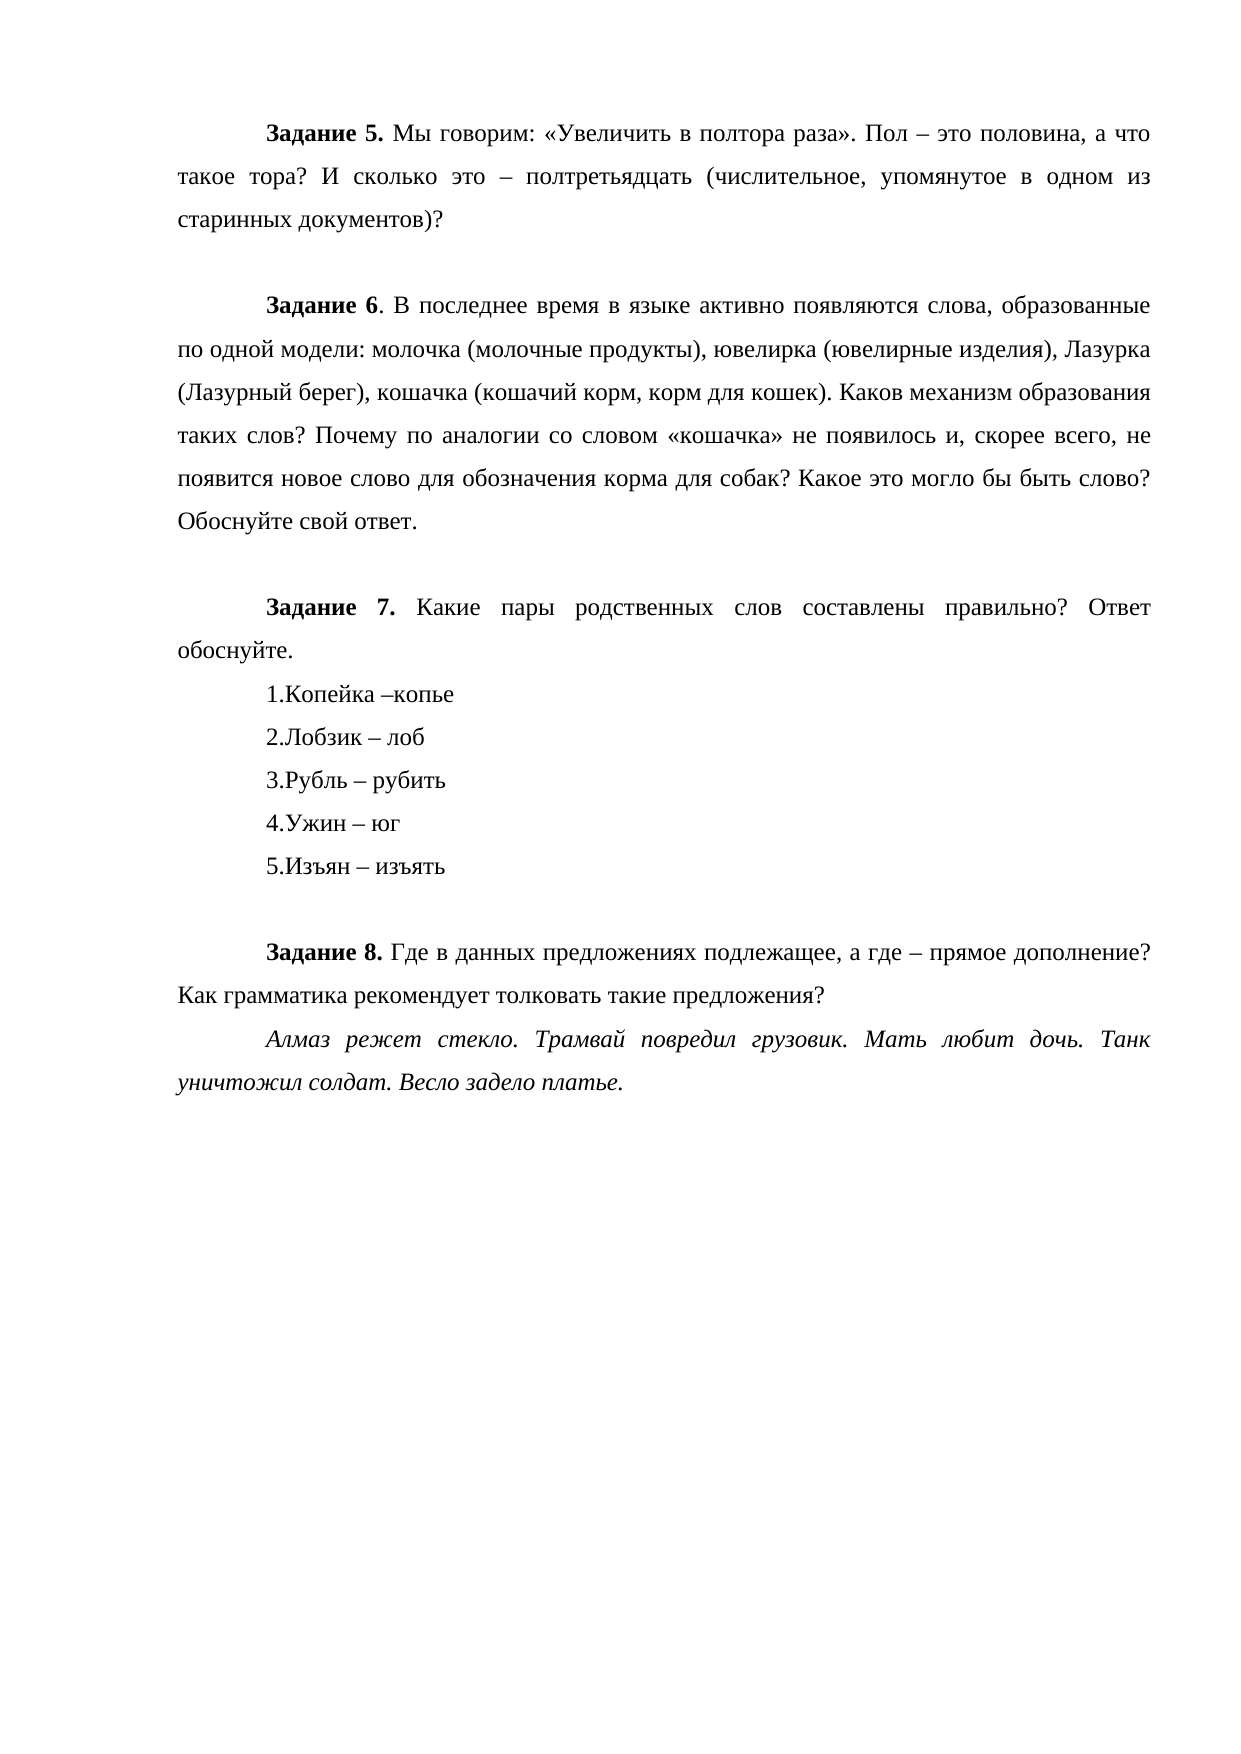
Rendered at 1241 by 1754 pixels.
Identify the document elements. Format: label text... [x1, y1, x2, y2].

text 4.Ужин – юг [177, 808, 1152, 837]
text Задание 8. Где в данных предложениях подлежащее, а где – прямое дополнение? Как грамматика рекомендует толковать такие предложения? [177, 937, 1152, 1009]
text Задание 7. Какие пары родственных слов составлены правильно? Ответ обоснуйте. [177, 592, 1152, 664]
text Задание 5. Мы говорим: «Увеличить в полтора раза». Пол – это половина, а что такое тора? И сколько это – полтретьядцать (числительное, упомянутое в одном из старинных документов)? [177, 118, 1152, 233]
text 2.Лобзик – лоб [177, 722, 1152, 751]
text 3.Рубль – рубить [177, 765, 1152, 794]
text 5.Изъян – изъять [177, 851, 1152, 880]
text Задание 6. В последнее время в языке активно появляются слова, образованные по одной модели: молочка (молочные продукты), ювелирка (ювелирные изделия), Лазурка (Лазурный берег), кошачка (кошачий корм, корм для кошек). Каков механизм образования таких слов? Почему по аналогии со словом «кошачка» не появилось и, скорее всего, не появится новое слово для обозначения корма для собак? Какое это могло бы быть слово? Обоснуйте свой ответ. [177, 291, 1152, 535]
text 1.Копейка –копье [177, 679, 1152, 707]
text Алмаз режет стекло. Трамвай повредил грузовик. Мать любит дочь. Танк уничтожил солдат. Весло задело платье. [177, 1024, 1152, 1096]
